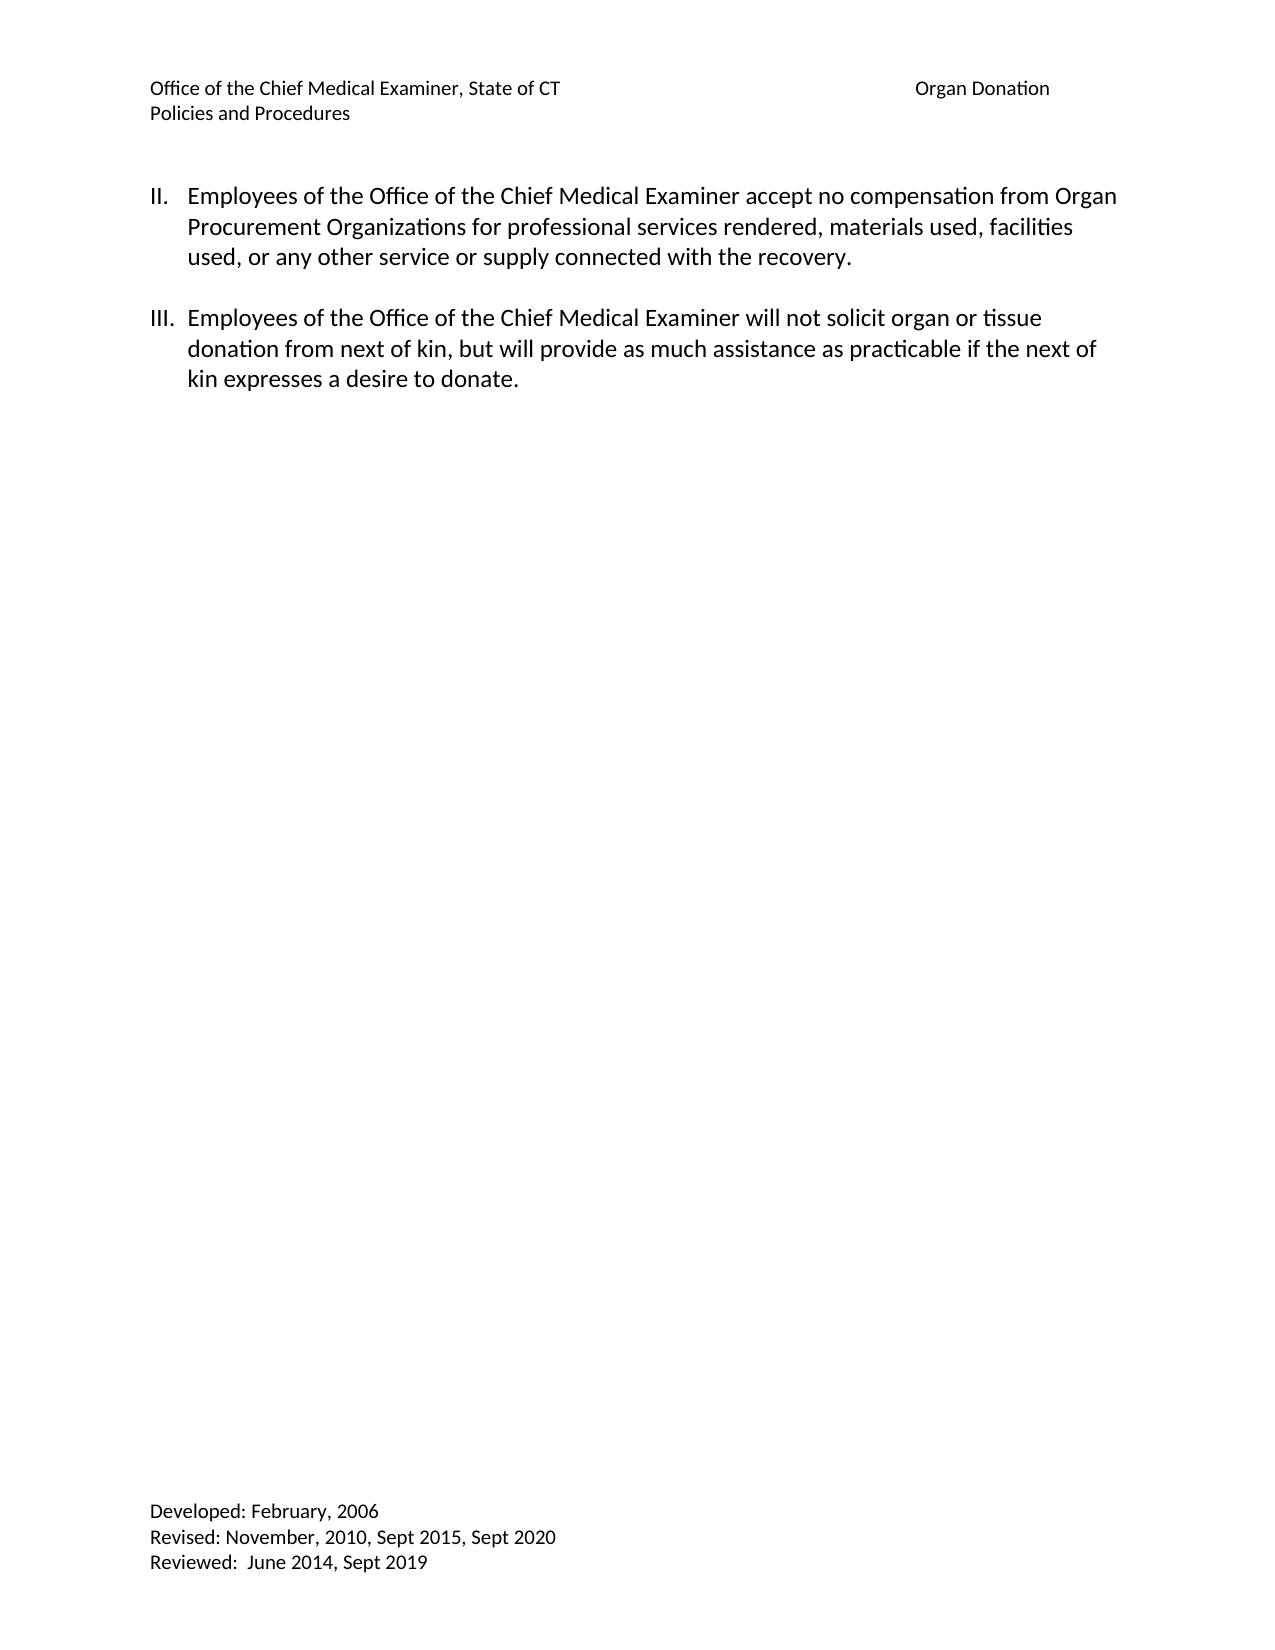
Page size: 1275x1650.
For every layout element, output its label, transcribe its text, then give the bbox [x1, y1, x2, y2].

title II. Employees of the Office of the Chief Medical Examiner accept no compensation from Organ Procurement Organizations for professional services rendered, materials used, facilities used, or any other service or supply connected with the recovery. [150, 181, 1125, 272]
title III. Employees of the Office of the Chief Medical Examiner will not solicit organ or tissue donation from next of kin, but will provide as much assistance as practicable if the next of kin expresses a desire to donate. [150, 303, 1125, 394]
